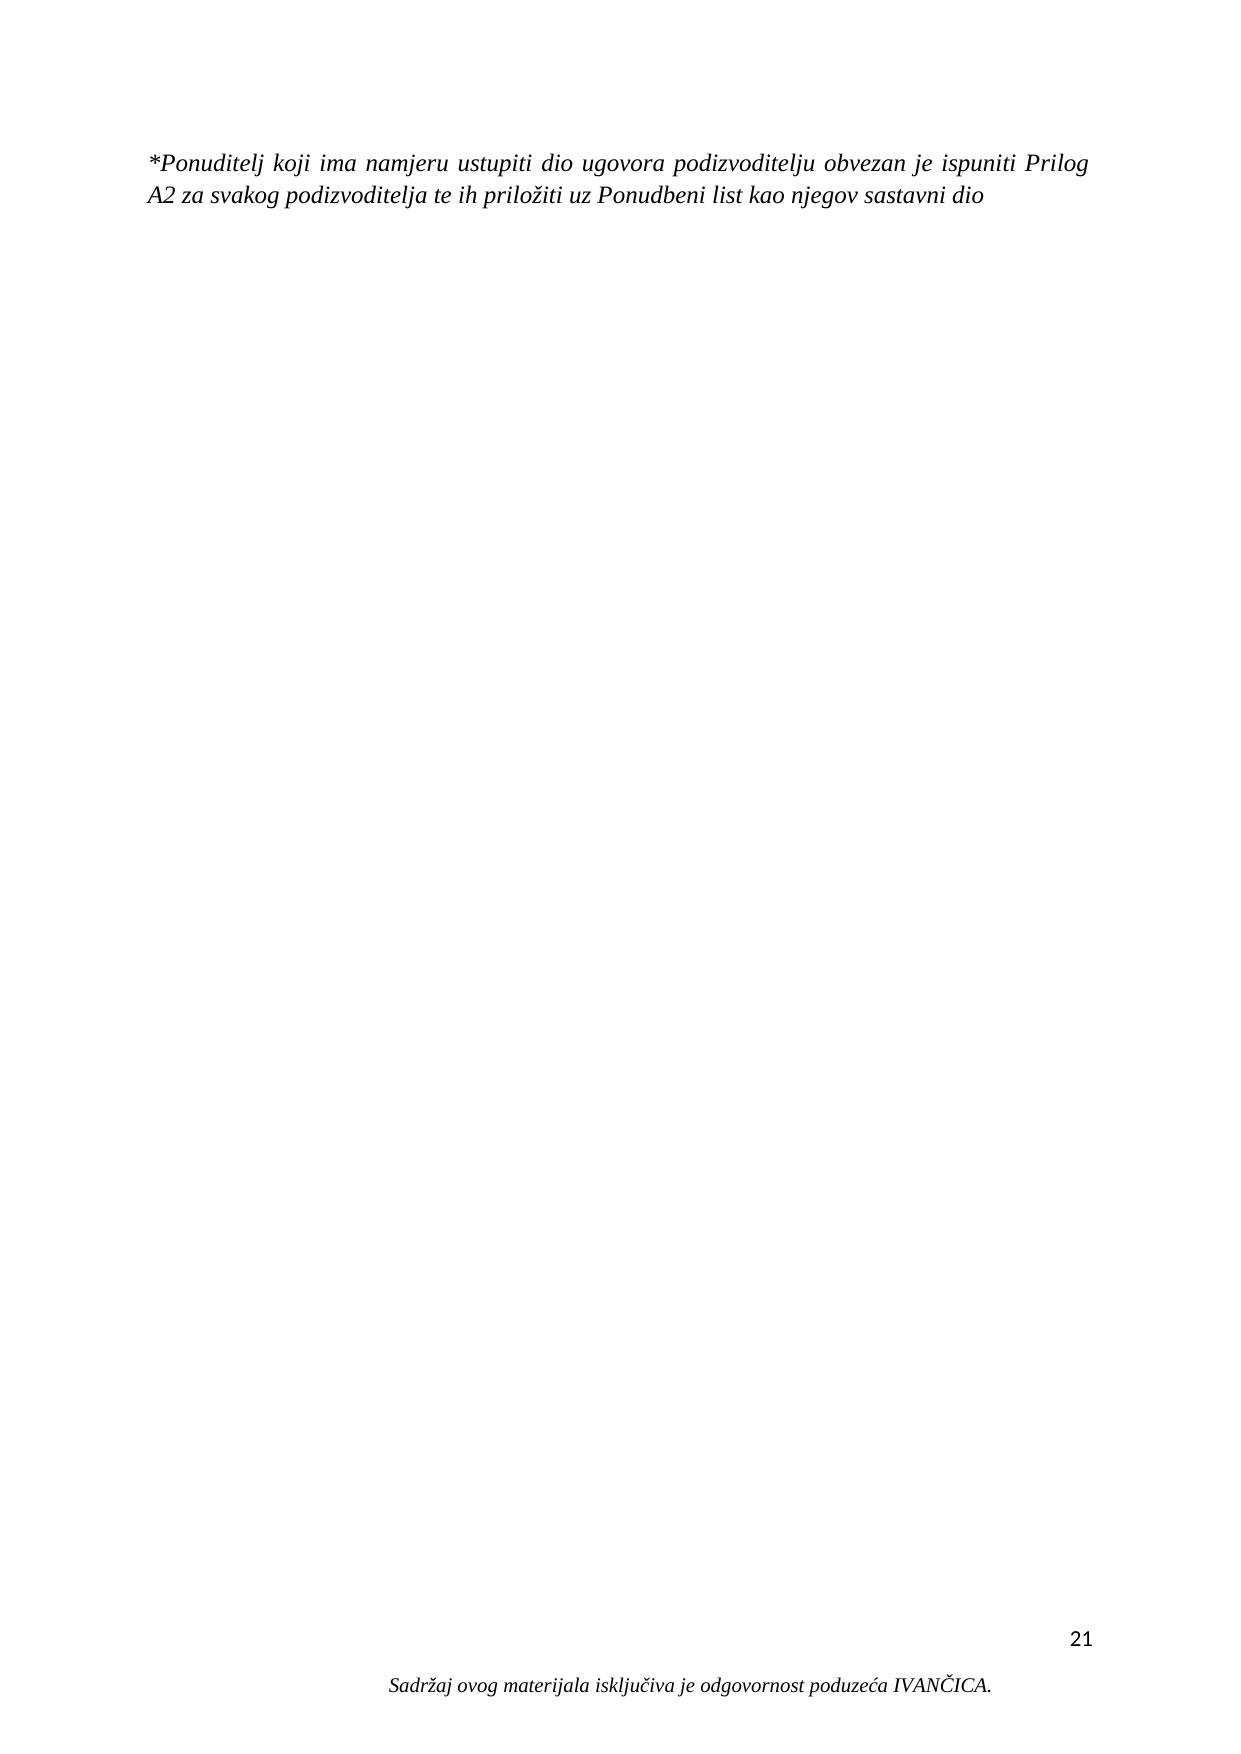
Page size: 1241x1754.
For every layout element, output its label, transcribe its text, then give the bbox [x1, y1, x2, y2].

text *Ponuditelj koji ima namjeru ustupiti dio ugovora podizvoditelju obvezan je ispuniti Prilog A2 za svakog podizvoditelja te ih priložiti uz Ponudbeni list kao njegov sastavni dio [148, 148, 1093, 209]
